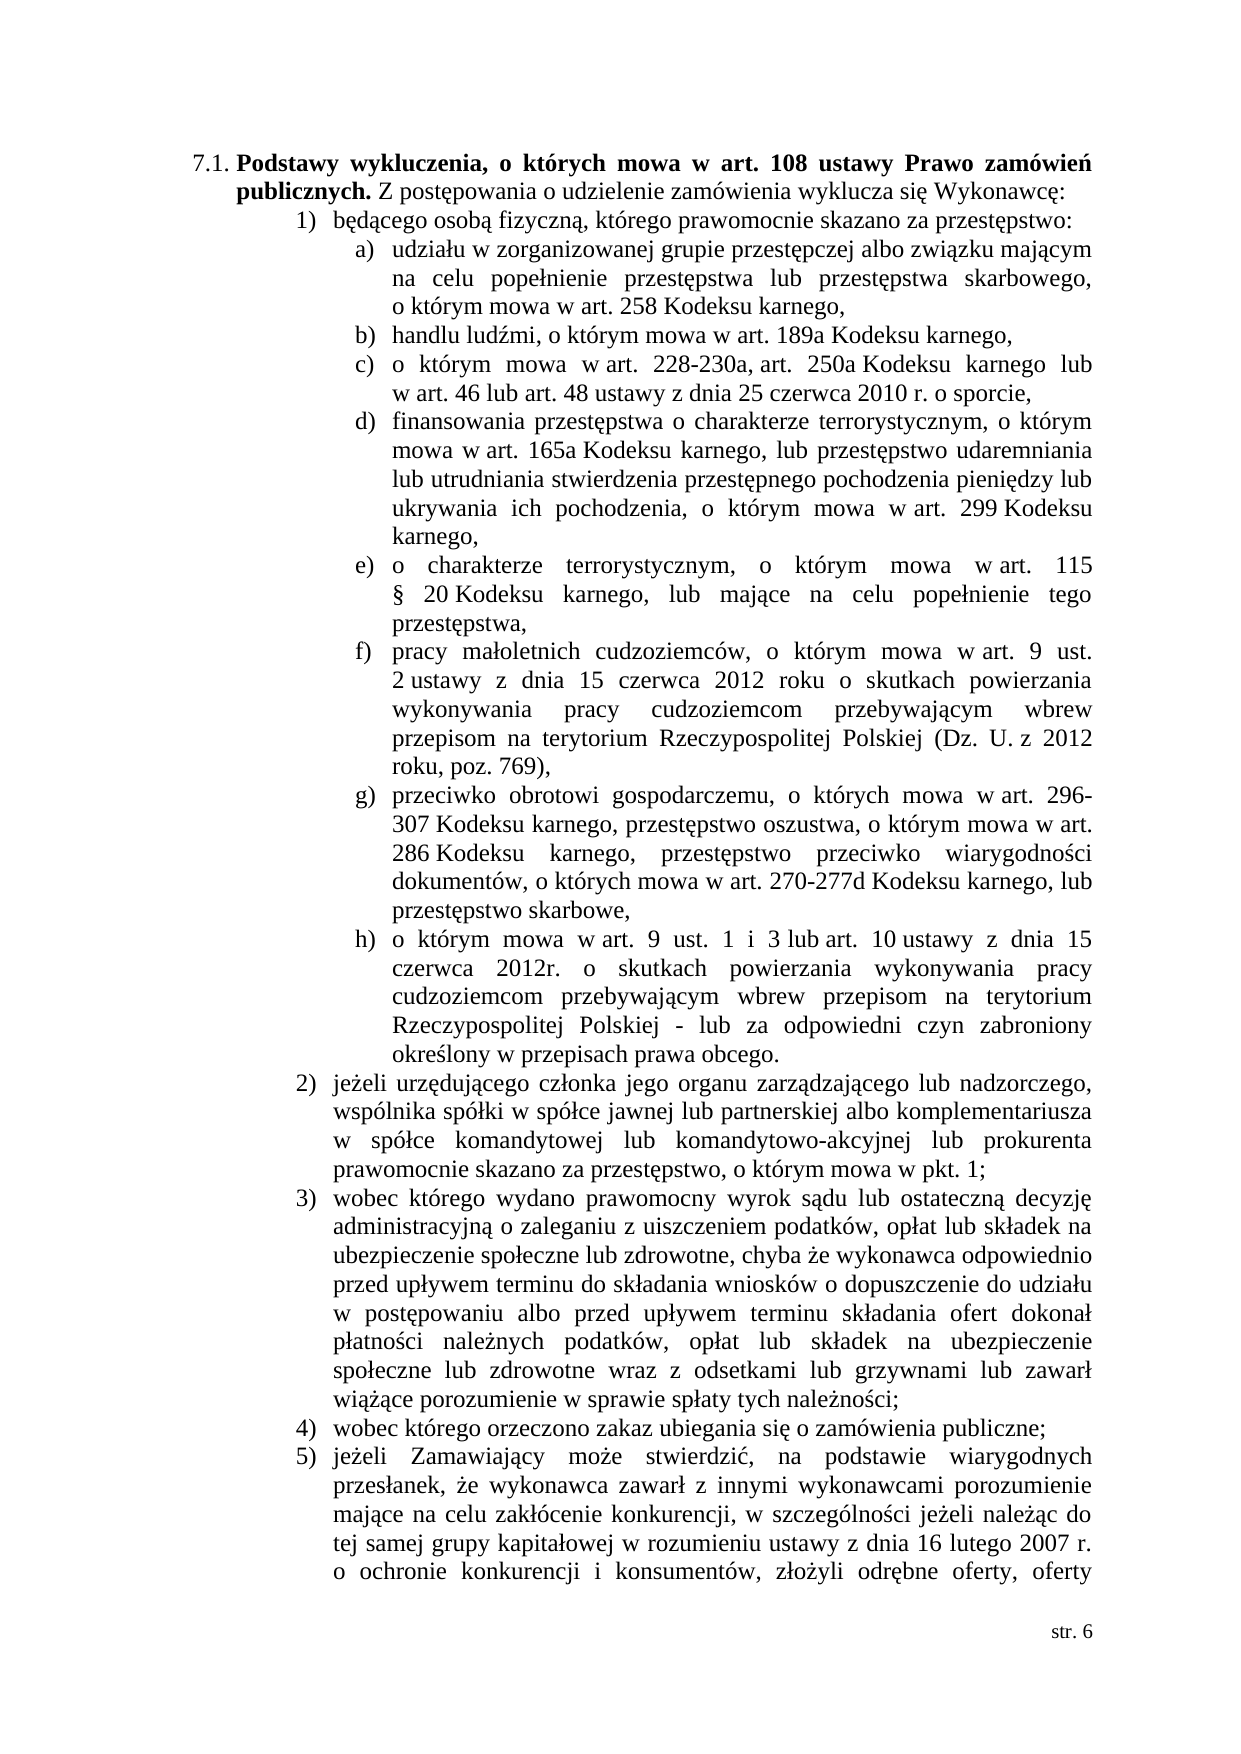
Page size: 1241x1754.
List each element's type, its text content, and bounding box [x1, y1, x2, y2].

list o którym mowa w art. 9 ust. 1 i 3 lub art. 10 ustawy z dnia 15 czerwca 2012r. o skutkach powierzania wykonywania pracy cudzoziemcom przebywającym wbrew przepisom na terytorium Rzeczypospolitej Polskiej - lub za odpowiedni czyn zabroniony określony w przepisach prawa obcego. [355, 924, 1093, 1068]
list handlu ludźmi, o którym mowa w art. 189a Kodeksu karnego, [355, 320, 1093, 349]
list wobec którego orzeczono zakaz ubiegania się o zamówienia publiczne; [296, 1413, 1093, 1441]
list przeciwko obrotowi gospodarczemu, o których mowa w art. 296-307 Kodeksu karnego, przestępstwo oszustwa, o którym mowa w art. 286 Kodeksu karnego, przestępstwo przeciwko wiarygodności dokumentów, o których mowa w art. 270-277d Kodeksu karnego, lub przestępstwo skarbowe, [355, 780, 1093, 924]
list o którym mowa w art. 228-230a, art. 250a Kodeksu karnego lub w art. 46 lub art. 48 ustawy z dnia 25 czerwca 2010 r. o sporcie, [355, 349, 1093, 406]
list o charakterze terrorystycznym, o którym mowa w art. 115 § 20 Kodeksu karnego, lub mające na celu popełnienie tego przestępstwa, [355, 550, 1093, 636]
list będącego osobą fizyczną, którego prawomocnie skazano za przestępstwo: [295, 205, 1093, 234]
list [296, 1441, 1093, 1585]
list jeżeli urzędującego członka jego organu zarządzającego lub nadzorczego, wspólnika spółki w spółce jawnej lub partnerskiej albo komplementariusza w spółce komandytowej lub komandytowo-akcyjnej lub prokurenta prawomocnie skazano za przestępstwo, o którym mowa w pkt. 1; [296, 1068, 1093, 1183]
list Podstawy wykluczenia, o których mowa w art. 108 ustawy Prawo zamówień publicznych. Z postępowania o udzielenie zamówienia wyklucza się Wykonawcę: [192, 148, 1093, 205]
list wobec którego wydano prawomocny wyrok sądu lub ostateczną decyzję administracyjną o zaleganiu z uiszczeniem podatków, opłat lub składek na ubezpieczenie społeczne lub zdrowotne, chyba że wykonawca odpowiednio przed upływem terminu do składania wniosków o dopuszczenie do udziału w postępowaniu albo przed upływem terminu składania ofert dokonał płatności należnych podatków, opłat lub składek na ubezpieczenie społeczne lub zdrowotne wraz z odsetkami lub grzywnami lub zawarł wiążące porozumienie w sprawie spłaty tych należności; [296, 1183, 1093, 1413]
list udziału w zorganizowanej grupie przestępczej albo związku mającym na celu popełnienie przestępstwa lub przestępstwa skarbowego, o którym mowa w art. 258 Kodeksu karnego, [355, 234, 1093, 320]
list pracy małoletnich cudzoziemców, o którym mowa w art. 9 ust. 2 ustawy z dnia 15 czerwca 2012 roku o skutkach powierzania wykonywania pracy cudzoziemcom przebywającym wbrew przepisom na terytorium Rzeczypospolitej Polskiej (Dz. U. z 2012 roku, poz. 769), [355, 636, 1093, 780]
list finansowania przestępstwa o charakterze terrorystycznym, o którym mowa w art. 165a Kodeksu karnego, lub przestępstwo udaremniania lub utrudniania stwierdzenia przestępnego pochodzenia pieniędzy lub ukrywania ich pochodzenia, o którym mowa w art. 299 Kodeksu karnego, [355, 406, 1093, 550]
